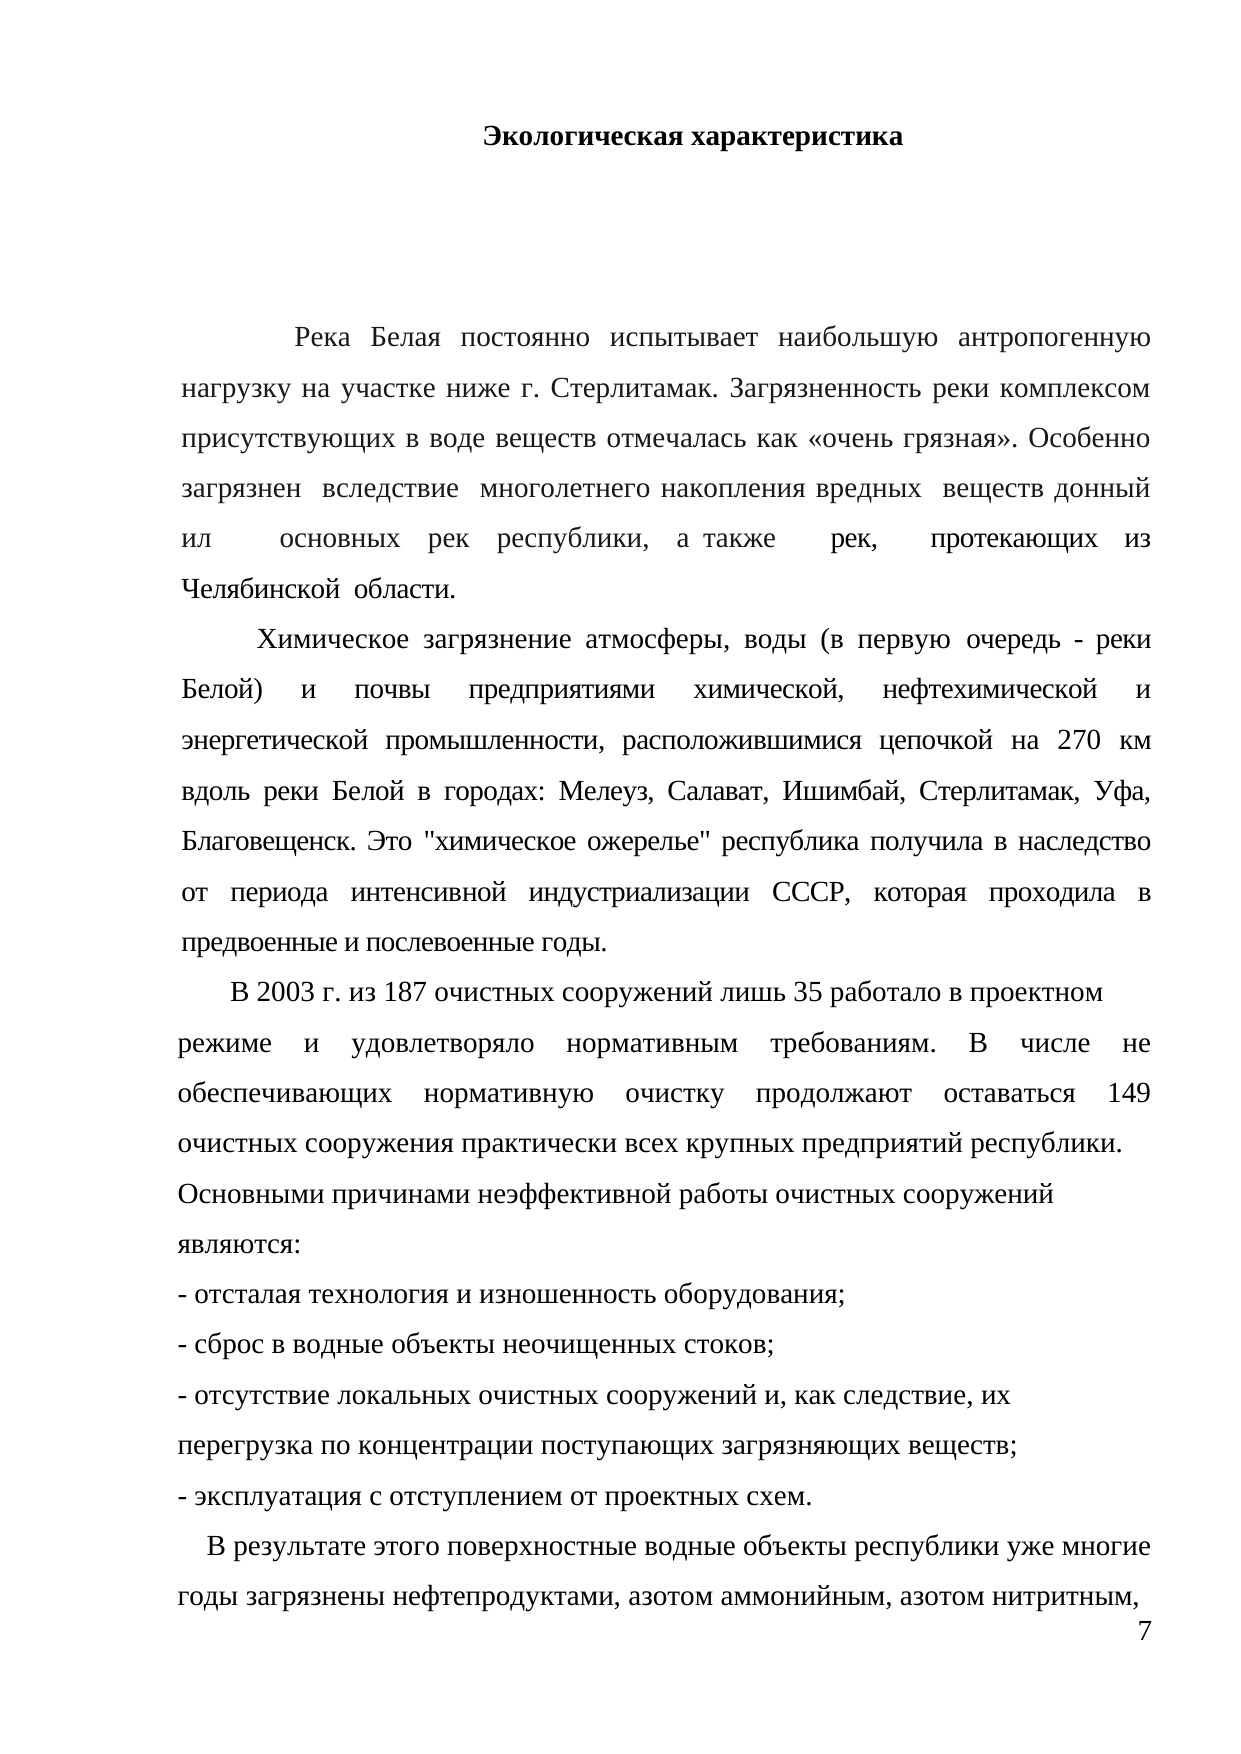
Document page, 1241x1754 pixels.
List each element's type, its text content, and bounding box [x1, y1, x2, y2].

text являются: [177, 1226, 1152, 1259]
text режиме и удовлетворяло нормативным требованиям. В числе не обеспечивающих нормативную очистку продолжают оставаться 149 очистных сооружения практически всех крупных предприятий республики. [177, 1025, 1152, 1159]
text Химическое загрязнение атмосферы, воды (в первую очередь - реки Белой) и почвы предприятиями химической, нефтехимической и энергетической промышленности, расположившимися цепочкой на вдоль реки Белой в городах: Мелеуз, Салават, Ишимбай, Стерлитамак, Уфа, Благовещенск. Это "химическое ожерелье" республика получила в наследство от периода интенсивной индустриализации СССР, которая проходила в предвоенные и послевоенные годы. [181, 621, 1152, 958]
text Река Белая постоянно испытывает наибольшую антропогенную нагрузку на участке ниже г. Стерлитамак. Загрязненность реки комплексом присутствующих в воде веществ отмечалась как «очень грязная». Особенно загрязнен вследствие многолетнего накопления вредных веществ донный ил основных рек республики, а также рек, протекающих из Челябинской области. [181, 319, 1152, 604]
text - сброс в водные объекты неочищенных стоков; [177, 1327, 1152, 1360]
text перегрузка по концентрации поступающих загрязняющих веществ; [177, 1427, 1152, 1461]
text Основными причинами неэффективной работы очистных сооружений [177, 1176, 1152, 1209]
text В результате этого поверхностные водные объекты республики уже многие годы загрязнены нефтепродуктами, азотом аммонийным, азотом нитритным, [177, 1528, 1152, 1612]
text В . из 187 очистных сооружений лишь 35 работало в проектном [181, 974, 1152, 1008]
text - эксплуатация с отступлением от проектных схем. [177, 1478, 1152, 1511]
text Экологическая характеристика [177, 118, 1152, 152]
text - отсутствие локальных очистных сооружений и, как следствие, их [177, 1377, 1152, 1411]
text - отсталая технология и изношенность оборудования; [177, 1276, 1152, 1310]
